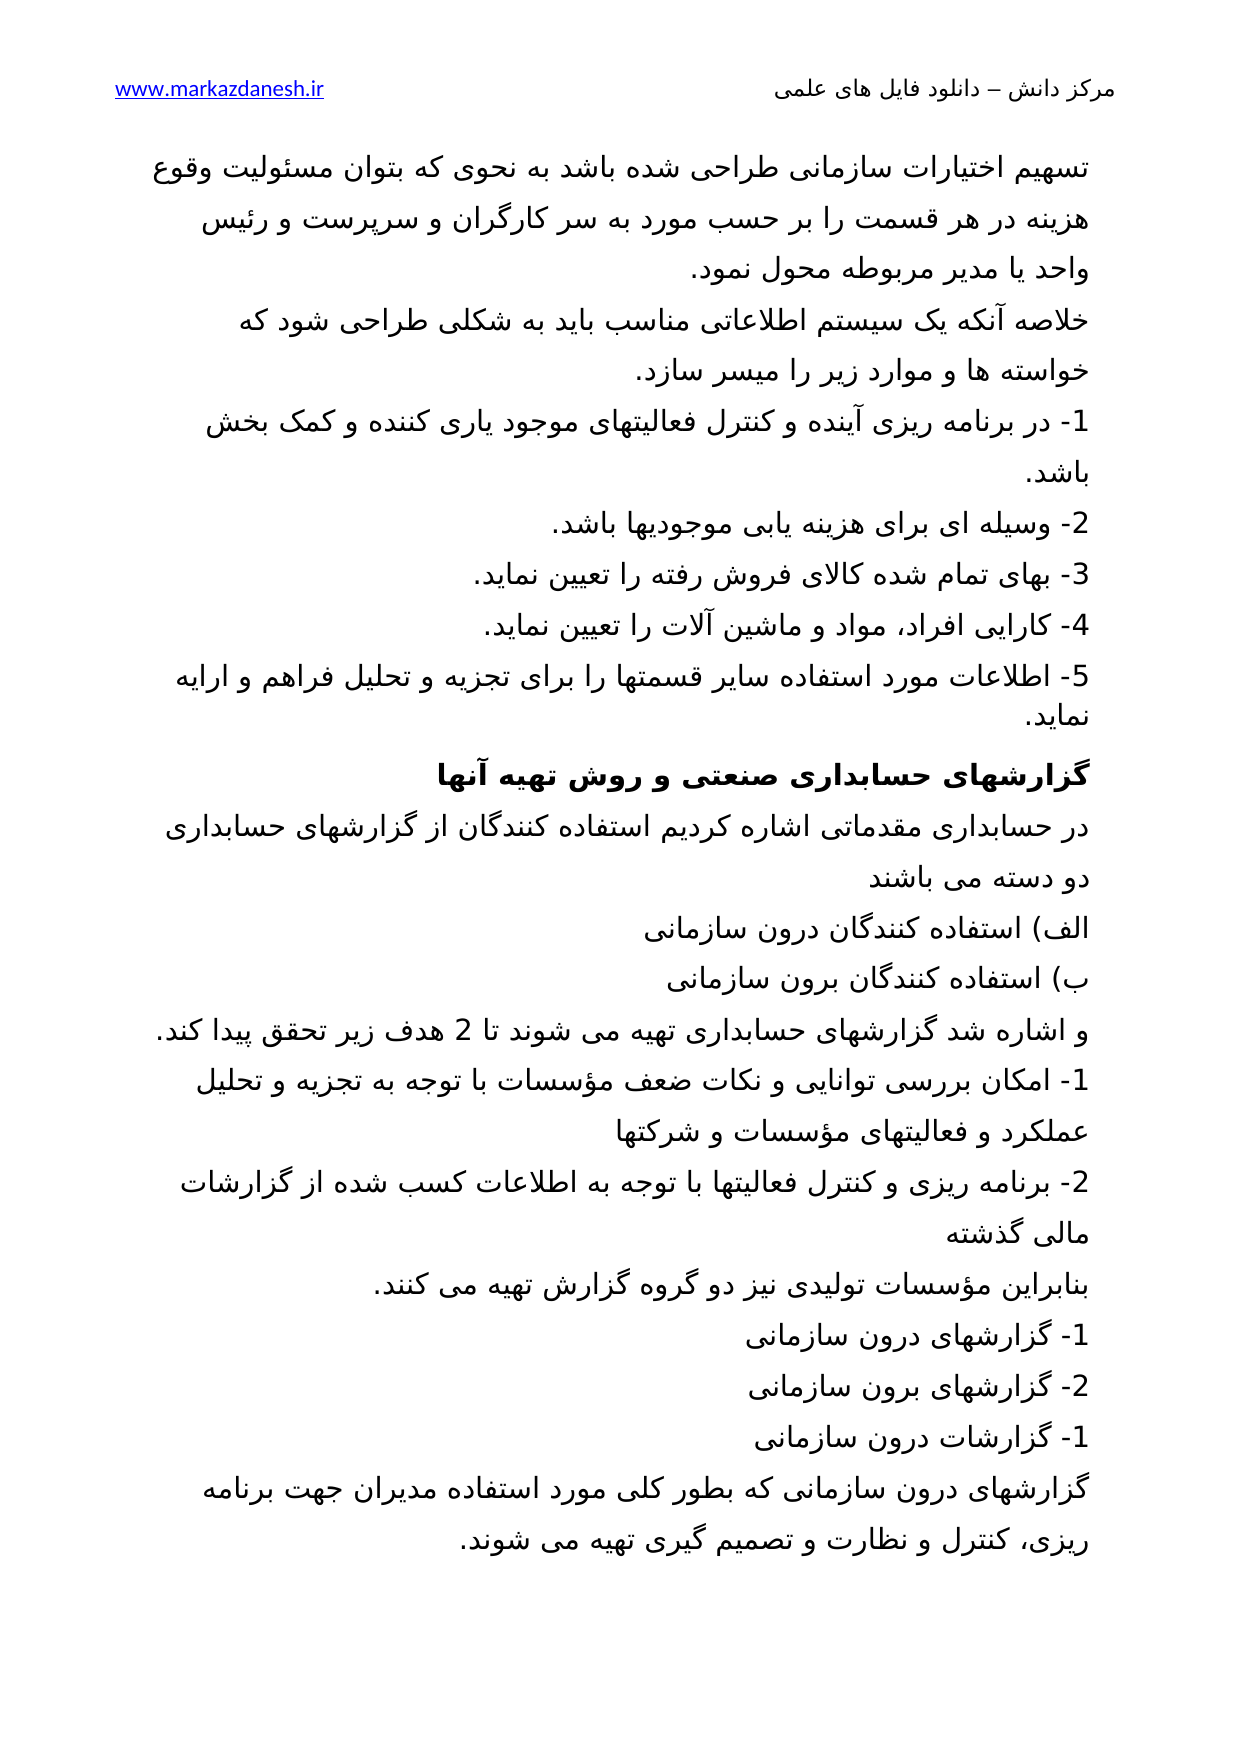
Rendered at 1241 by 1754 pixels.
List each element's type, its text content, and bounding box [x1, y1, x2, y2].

text 1- امکان بررسی توانایی و نکات ضعف مؤسسات با توجه به تجزیه و تحلیل عملکرد و فعالیتهای مؤسسات و شرکتها [150, 1064, 1090, 1149]
text 1- در برنامه ریزی آینده و کنترل فعالیتهای موجود یاری کننده و کمک بخش باشد. [150, 405, 1090, 489]
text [150, 150, 1090, 286]
text الف) استفاده کنندگان درون سازمانی [150, 911, 1090, 945]
text و اشاره شد گزارشهای حسابداری تهیه می شوند تا 2 هدف زیر تحقق پیدا کند. [150, 1013, 1090, 1047]
text 2- وسیله ای برای هزینه یابی موجودیها باشد. [150, 507, 1090, 541]
text ب) استفاده کنندگان برون سازمانی [150, 962, 1090, 996]
text بنابراین مؤسسات تولیدی نیز دو گروه گزارش تهیه می کنند. [150, 1267, 1090, 1301]
text 5- اطلاعات مورد استفاده سایر قسمتها را برای تجزیه و تحلیل فراهم و ارایه نماید. [150, 659, 1090, 732]
text 1- گزارشات درون سازمانی [150, 1420, 1090, 1454]
text گزارشهای حسابداری صنعتی و روش تهیه آنها [150, 758, 1090, 792]
text 2- گزارشهای برون سازمانی [150, 1369, 1090, 1403]
text خلاصه آنکه یک سیستم اطلاعاتی مناسب باید به شکلی طراحی شود که خواسته ها و موارد زیر را میسر سازد. [150, 303, 1090, 388]
text گزارشهای درون سازمانی که بطور کلی مورد استفاده مدیران جهت برنامه ریزی، کنترل و نظارت و تصمیم گیری تهیه می شوند. [150, 1471, 1090, 1556]
text 3- بهای تمام شده کالای فروش رفته را تعیین نماید. [150, 557, 1090, 591]
text 2- برنامه ریزی و کنترل فعالیتها با توجه به اطلاعات کسب شده از گزارشات مالی گذشته [150, 1166, 1090, 1251]
text 4- کارایی افراد، مواد و ماشین آلات را تعیین نماید. [150, 608, 1090, 642]
text در حسابداری مقدماتی اشاره کردیم استفاده کنندگان از گزارشهای حسابداری دو دسته می باشند [150, 809, 1090, 894]
text 1- گزارشهای درون سازمانی [150, 1318, 1090, 1352]
